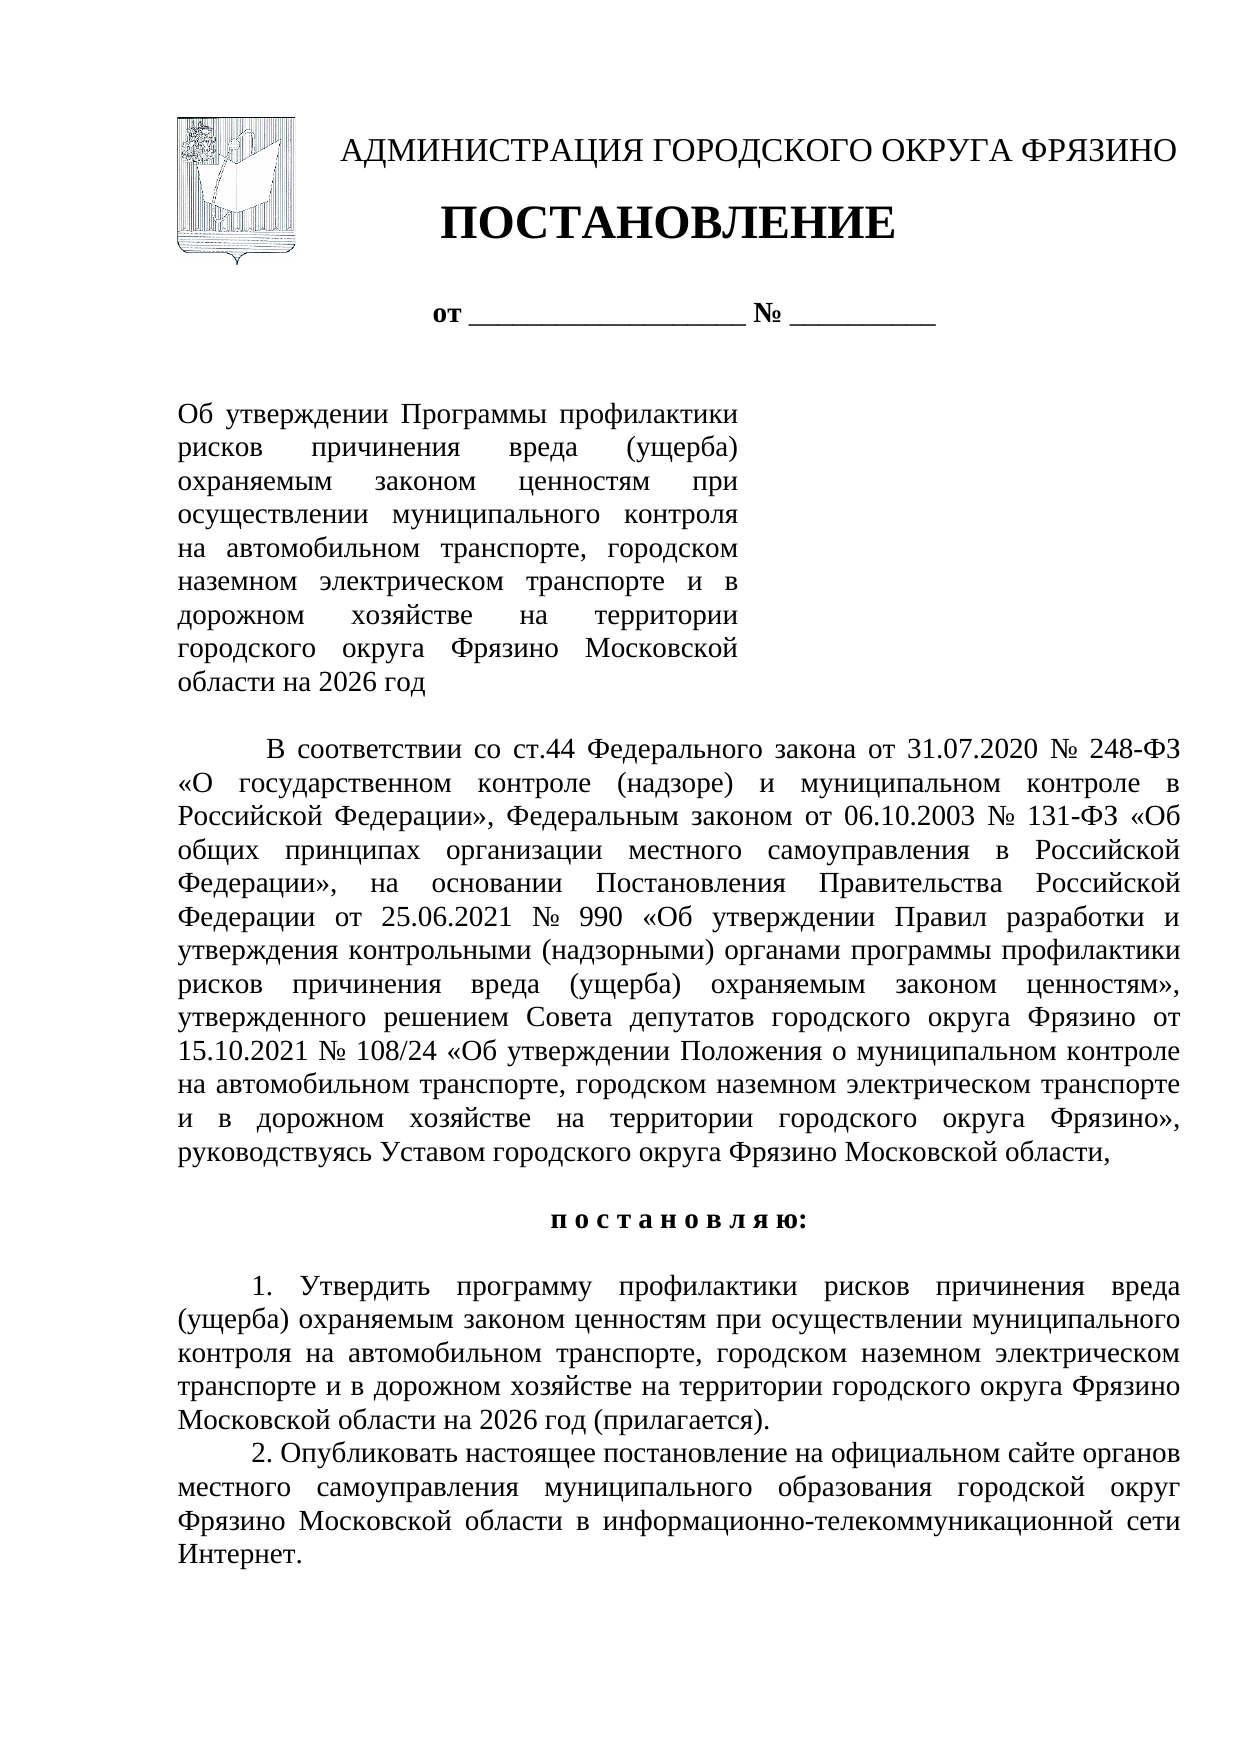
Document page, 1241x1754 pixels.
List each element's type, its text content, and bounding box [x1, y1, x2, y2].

text п о с т а н о в л я ю: [177, 1201, 1181, 1234]
text Об утверждении Программы профилактики рисков причинения вреда (ущерба) охраняемым законом ценностям при осуществлении муниципального контроля на автомобильном транспорте, городском наземном электрическом транспорте и в дорожном хозяйстве на территории городского округа Фрязино Московской области на 2026 год [177, 396, 738, 698]
list АДМИНИСТРАЦИЯ ГОРОДСКОГО ОКРУГА ФРЯЗИНО [340, 131, 1181, 169]
text от ___________________ № __________ [369, 295, 1181, 329]
text 2. Опубликовать настоящее постановление на официальном сайте органов местного самоуправления муниципального образования городской округ Фрязино Московской области в информационно-телекоммуникационной сети Интернет. [177, 1436, 1181, 1570]
list ПОСТАНОВЛЕНИЕ [428, 194, 1181, 249]
text В соответствии со ст.44 Федерального закона от 31.07.2020 № 248-ФЗ «О государственном контроле (надзоре) и муниципальном контроле в Российской Федерации», Федеральным законом от 06.10.2003 № 131-ФЗ «Об общих принципах организации местного самоуправления в Российской Федерации», на основании Постановления Правительства Российской Федерации от 25.06.2021 № 990 «Об утверждении Правил разработки и утверждения контрольными (надзорными) органами программы профилактики рисков причинения вреда (ущерба) охраняемым законом ценностям», утвержденного решением Совета депутатов городского округа Фрязино от 15.10.2021 № 108/24 «Об утверждении Положения о муниципальном контроле на автомобильном транспорте, городском наземном электрическом транспорте и в дорожном хозяйстве на территории городского округа Фрязино», руководствуясь Уставом городского округа Фрязино Московской области, [177, 731, 1181, 1167]
picture [177, 117, 296, 265]
text 1. Утвердить программу профилактики рисков причинения вреда (ущерба) охраняемым законом ценностям при осуществлении муниципального контроля на автомобильном транспорте, городском наземном электрическом транспорте и в дорожном хозяйстве на территории городского округа Фрязино Московской области на 2026 год (прилагается). [177, 1268, 1181, 1436]
